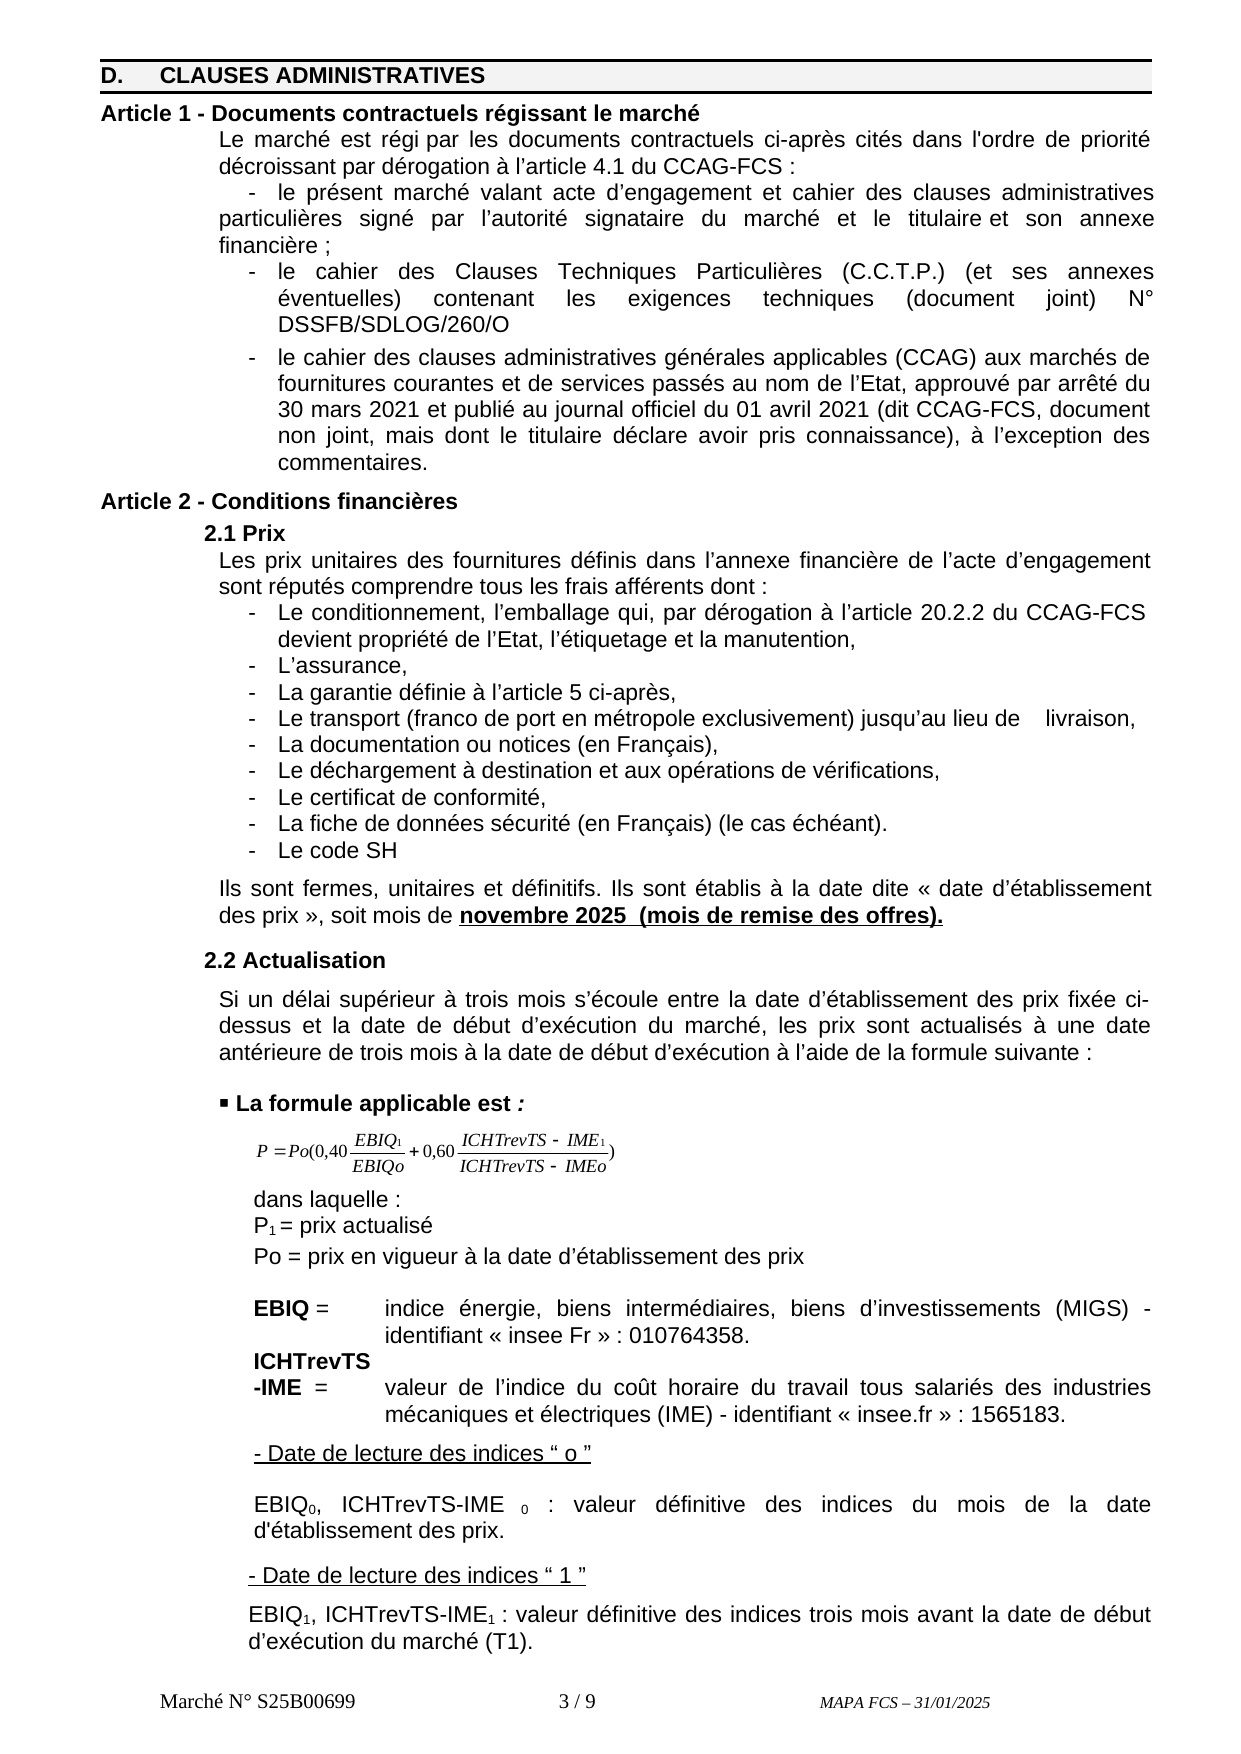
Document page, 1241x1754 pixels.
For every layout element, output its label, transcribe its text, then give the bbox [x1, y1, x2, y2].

text - Date de lecture des indices “ 1 ” [248, 1562, 1152, 1589]
list le cahier des clauses administratives générales applicables (CCAG) aux marchés de fournitures courantes et de services passés au nom de l’Etat, approuvé par arrêté du 30 mars 2021 et publié au journal officiel du 01 avril 2021 (dit CCAG-FCS, document non joint, mais dont le titulaire déclare avoir pris connaissance), à l’exception des commentaires. [248, 343, 1152, 475]
text EBIQ = indice énergie, biens intermédiaires, biens d’investissements (MIGS) - identifiant « insee Fr » : 010764358. [253, 1295, 1152, 1348]
text La formule applicable est : [218, 1090, 1152, 1116]
list Le code SH [218, 837, 1154, 863]
list Le certificat de conformité, [218, 784, 1154, 810]
list Le transport (franco de port en métropole exclusivement) jusqu’au lieu de livraison, [218, 705, 1154, 731]
text Si un délai supérieur à trois mois s’écoule entre la date d’établissement des prix fixée ci-dessus et la date de début d’exécution du marché, les prix sont actualisés à une date antérieure de trois mois à la date de début d’exécution à l’aide de la formule suivante : [218, 986, 1152, 1065]
text 2.2 Actualisation [204, 947, 1154, 973]
text 2.1 Prix [204, 520, 1154, 547]
list La documentation ou notices (en Français), [218, 731, 1154, 757]
text -IME = valeur de l’indice du coût horaire du travail tous salariés des industries mécaniques et électriques (IME) - identifiant « insee.fr » : 1565183. [253, 1374, 1152, 1427]
list le présent marché valant acte d’engagement et cahier des clauses administratives particulières signé par l’autorité signataire du marché et le titulaire et son annexe financière ; [218, 179, 1154, 258]
text EBIQ0, ICHTrevTS-IME 0 : valeur définitive des indices du mois de la date d'établissement des prix. [253, 1491, 1152, 1544]
text Article 1 - Documents contractuels régissant le marché [100, 100, 1154, 126]
text Ils sont fermes, unitaires et définitifs. Ils sont établis à la date dite « date d’établissement des prix », soit mois de novembre 2025 (mois de remise des offres). [218, 875, 1152, 928]
text P1 = prix actualisé [253, 1212, 1152, 1238]
list Le conditionnement, l’emballage qui, par dérogation à l’article 20.2.2 du CCAG-FCS devient propriété de l’Etat, l’étiquetage et la manutention, [218, 599, 1154, 652]
text - Date de lecture des indices “ o ” [253, 1439, 1152, 1466]
list le cahier des Clauses Techniques Particulières (C.C.T.P.) (et ses annexes éventuelles) contenant les exigences techniques (document joint) N° DSSFB/SDLOG/260/O [248, 258, 1154, 337]
list Les prix unitaires des fournitures définis dans l’annexe financière de l’acte d’engagement sont réputés comprendre tous les frais afférents dont : [218, 547, 1152, 599]
list La fiche de données sécurité (en Français) (le cas échéant). [218, 810, 1154, 837]
text D. CLAUSES ADMINISTRATIVES [100, 62, 1152, 91]
text Po = prix en vigueur à la date d’établissement des prix [253, 1243, 1152, 1269]
list La garantie définie à l’article 5 ci-après, [218, 678, 1154, 705]
text dans laquelle : [253, 1186, 1152, 1212]
list Le déchargement à destination et aux opérations de vérifications, [218, 757, 1154, 784]
text ICHTrevTS [253, 1348, 1152, 1374]
list L’assurance, [218, 652, 1154, 678]
text EBIQ1, ICHTrevTS-IME1 : valeur définitive des indices trois mois avant la date de début d’exécution du marché (T1). [248, 1601, 1152, 1654]
list Le marché est régi par les documents contractuels ci-après cités dans l'ordre de priorité décroissant par dérogation à l’article 4.1 du CCAG-FCS : [218, 126, 1152, 179]
text Article 2 - Conditions financières [100, 488, 1154, 514]
